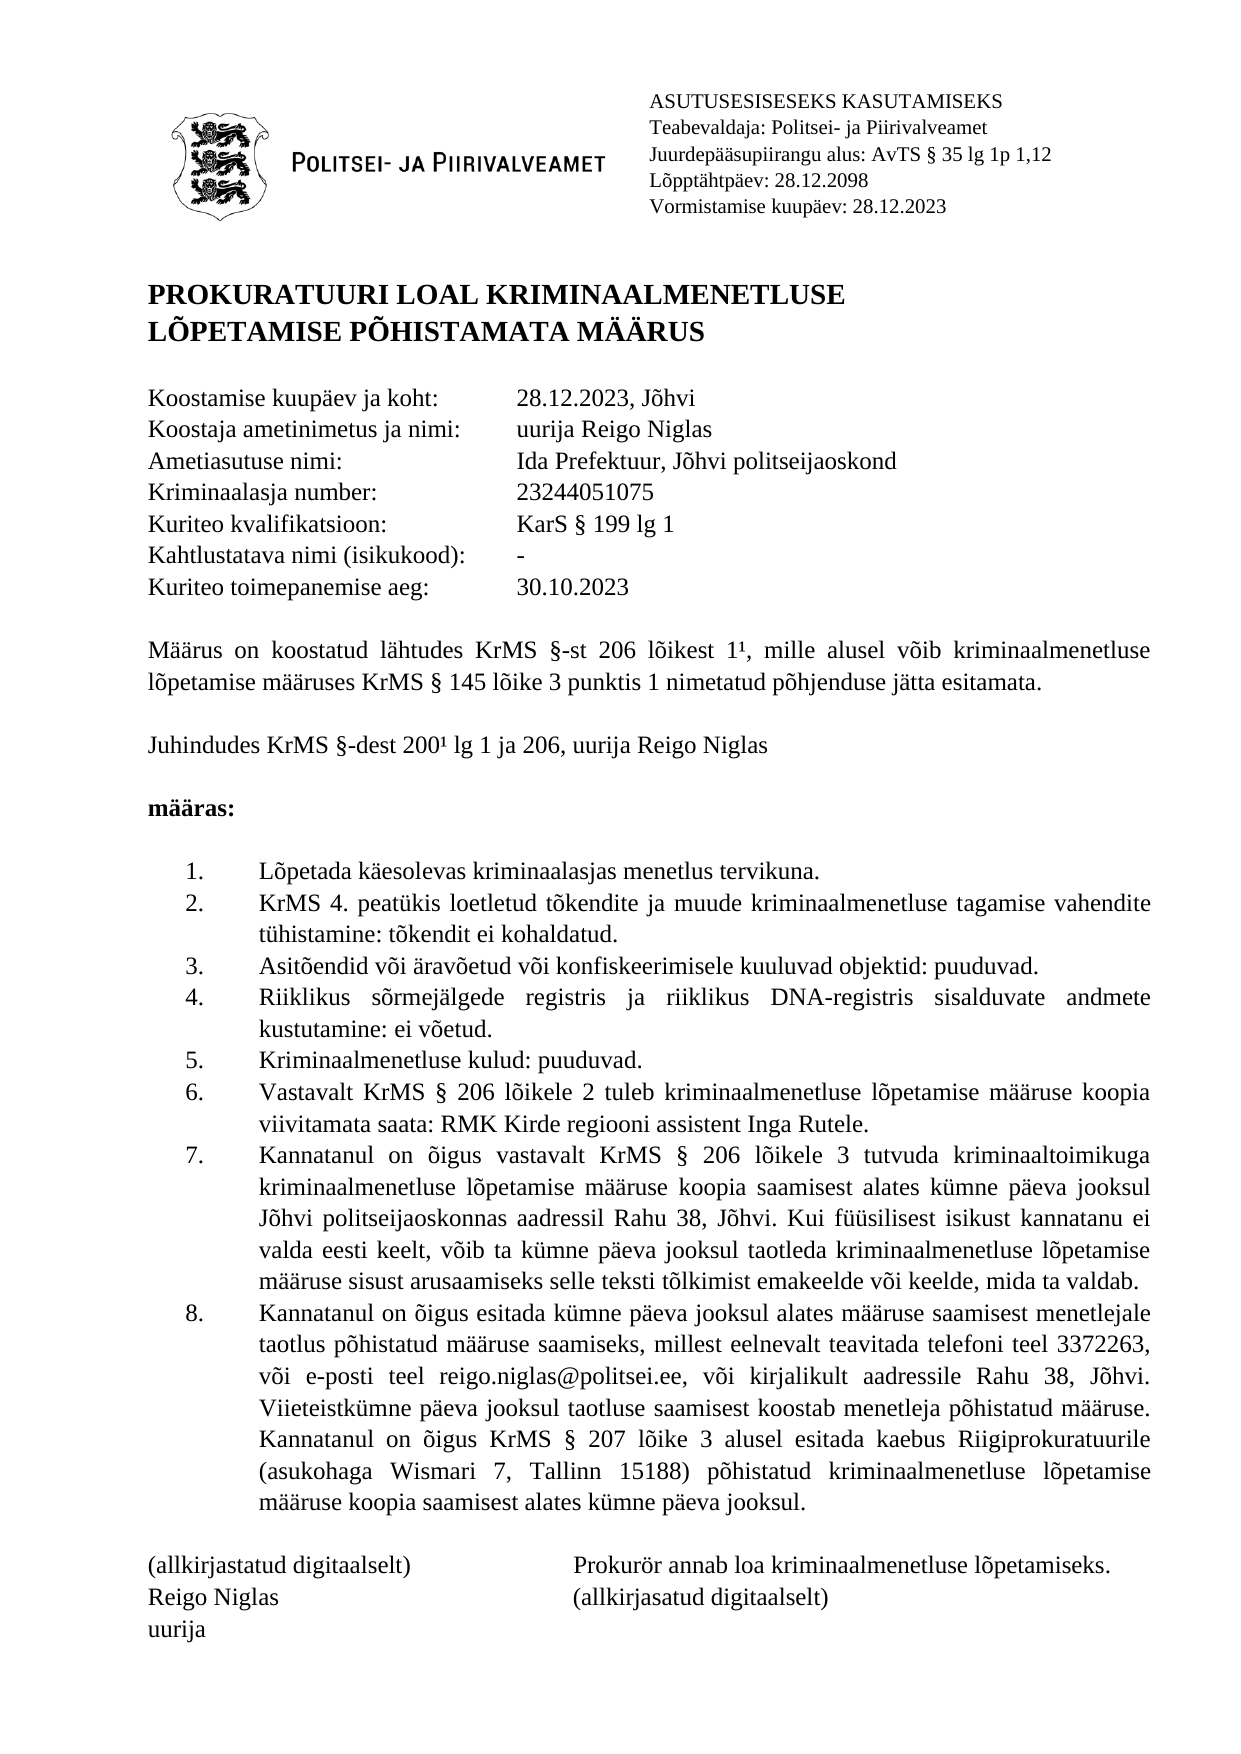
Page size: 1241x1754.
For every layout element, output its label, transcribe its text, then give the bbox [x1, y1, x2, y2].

text uurija [148, 1614, 1152, 1642]
list Kannatanul on õigus vastavalt KrMS § 206 lõikele 3 tutvuda kriminaaltoimikuga kriminaalmenetluse lõpetamise määruse koopia saamisest alates kümne päeva jooksul Jõhvi politseijaoskonnas aadressil Rahu 38, Jõhvi. Kui füüsilisest isikust kannatanu ei valda eesti keelt, võib ta kümne päeva jooksul taotleda kriminaalmenetluse lõpetamise määruse sisust arusaamiseks selle teksti tõlkimist emakeelde või keelde, mida ta valdab. [185, 1140, 1152, 1295]
list Vastavalt KrMS § 206 lõikele 2 tuleb kriminaalmenetluse lõpetamise määruse koopia viivitamata saata: RMK Kirde regiooni assistent Inga Rutele. [185, 1077, 1152, 1137]
text Kahtlustatava nimi (isikukood): - [148, 541, 1152, 569]
list Lõpetada käesolevas kriminaalasjas menetlus tervikuna. [185, 856, 1152, 885]
text Koostaja ametinimetus ja nimi: uurija Reigo Niglas [148, 414, 1152, 443]
text Kuriteo kvalifikatsioon: KarS § 199 lg 1 [148, 509, 1152, 538]
list Kannatanul on õigus esitada kümne päeva jooksul alates määruse saamisest menetlejale taotlus põhistatud määruse saamiseks, millest eelnevalt teavitada telefoni teel 3372263, või e-posti teel reigo.niglas@politsei.ee, või kirjalikult aadressile Rahu 38, Jõhvi. Viieteistkümne päeva jooksul taotluse saamisest koostab menetleja põhistatud määruse. Kannatanul on õigus KrMS § 207 lõike 3 alusel esitada kaebus Riigiprokuratuurile (asukohaga Wismari 7, Tallinn 15188) põhistatud kriminaalmenetluse lõpetamise määruse koopia saamisest alates kümne päeva jooksul. [185, 1298, 1152, 1516]
text määras: [148, 793, 1152, 822]
text Kuriteo toimepanemise aeg: 30.10.2023 [148, 572, 1152, 601]
list Asitõendid või äravõetud või konfiskeerimisele kuuluvad objektid: puuduvad. [185, 951, 1152, 979]
text Juhindudes KrMS §-dest 200¹ lg 1 ja 206, uurija Reigo Niglas [148, 730, 1152, 759]
list Kriminaalmenetluse kulud: puuduvad. [185, 1046, 1152, 1074]
text Ametiasutuse nimi: Ida Prefektuur, Jõhvi politseijaoskond [148, 446, 1152, 474]
text Koostamise kuupäev ja koht: 28.12.2023, Jõhvi [148, 383, 1152, 411]
list KrMS 4. peatükis loetletud tõkendite ja muude kriminaalmenetluse tagamise vahendite tühistamine: tõkendit ei kohaldatud. [185, 888, 1152, 948]
list Riiklikus sõrmejälgede registris ja riiklikus DNA-registris sisalduvate andmete kustutamine: ei võetud. [185, 982, 1152, 1043]
table_header [148, 89, 649, 277]
text Reigo Niglas (allkirjasatud digitaalselt) [148, 1582, 1152, 1611]
text Kriminaalasja number: 23244051075 [148, 477, 1152, 506]
text PROKURATUURI LOAL KRIMINAALMENETLUSE [148, 277, 1152, 311]
text Määrus on koostatud lähtudes KrMS §-st 206 lõikest 1¹, mille alusel võib kriminaalmenetluse lõpetamise määruses KrMS § 145 lõike 3 punktis 1 nimetatud põhjenduse jätta esitamata. [148, 635, 1152, 696]
picture [147, 88, 632, 246]
text (allkirjastatud digitaalselt) Prokurör annab loa kriminaalmenetluse lõpetamiseks. [148, 1551, 1152, 1579]
table_header ASUTUSESISESEKS KASUTAMISEKS Teabevaldaja: Politsei- ja Piirivalveamet Juurdepääsupiirangu alus: AvTS § 35 lg 1p 1,12 Lõpptähtpäev: 28.12.2098 Vormistamise kuupäev: 28.12.2023 [649, 89, 1151, 277]
text LÕPETAMISE PÕHISTAMATA MÄÄRUS [148, 314, 1152, 348]
